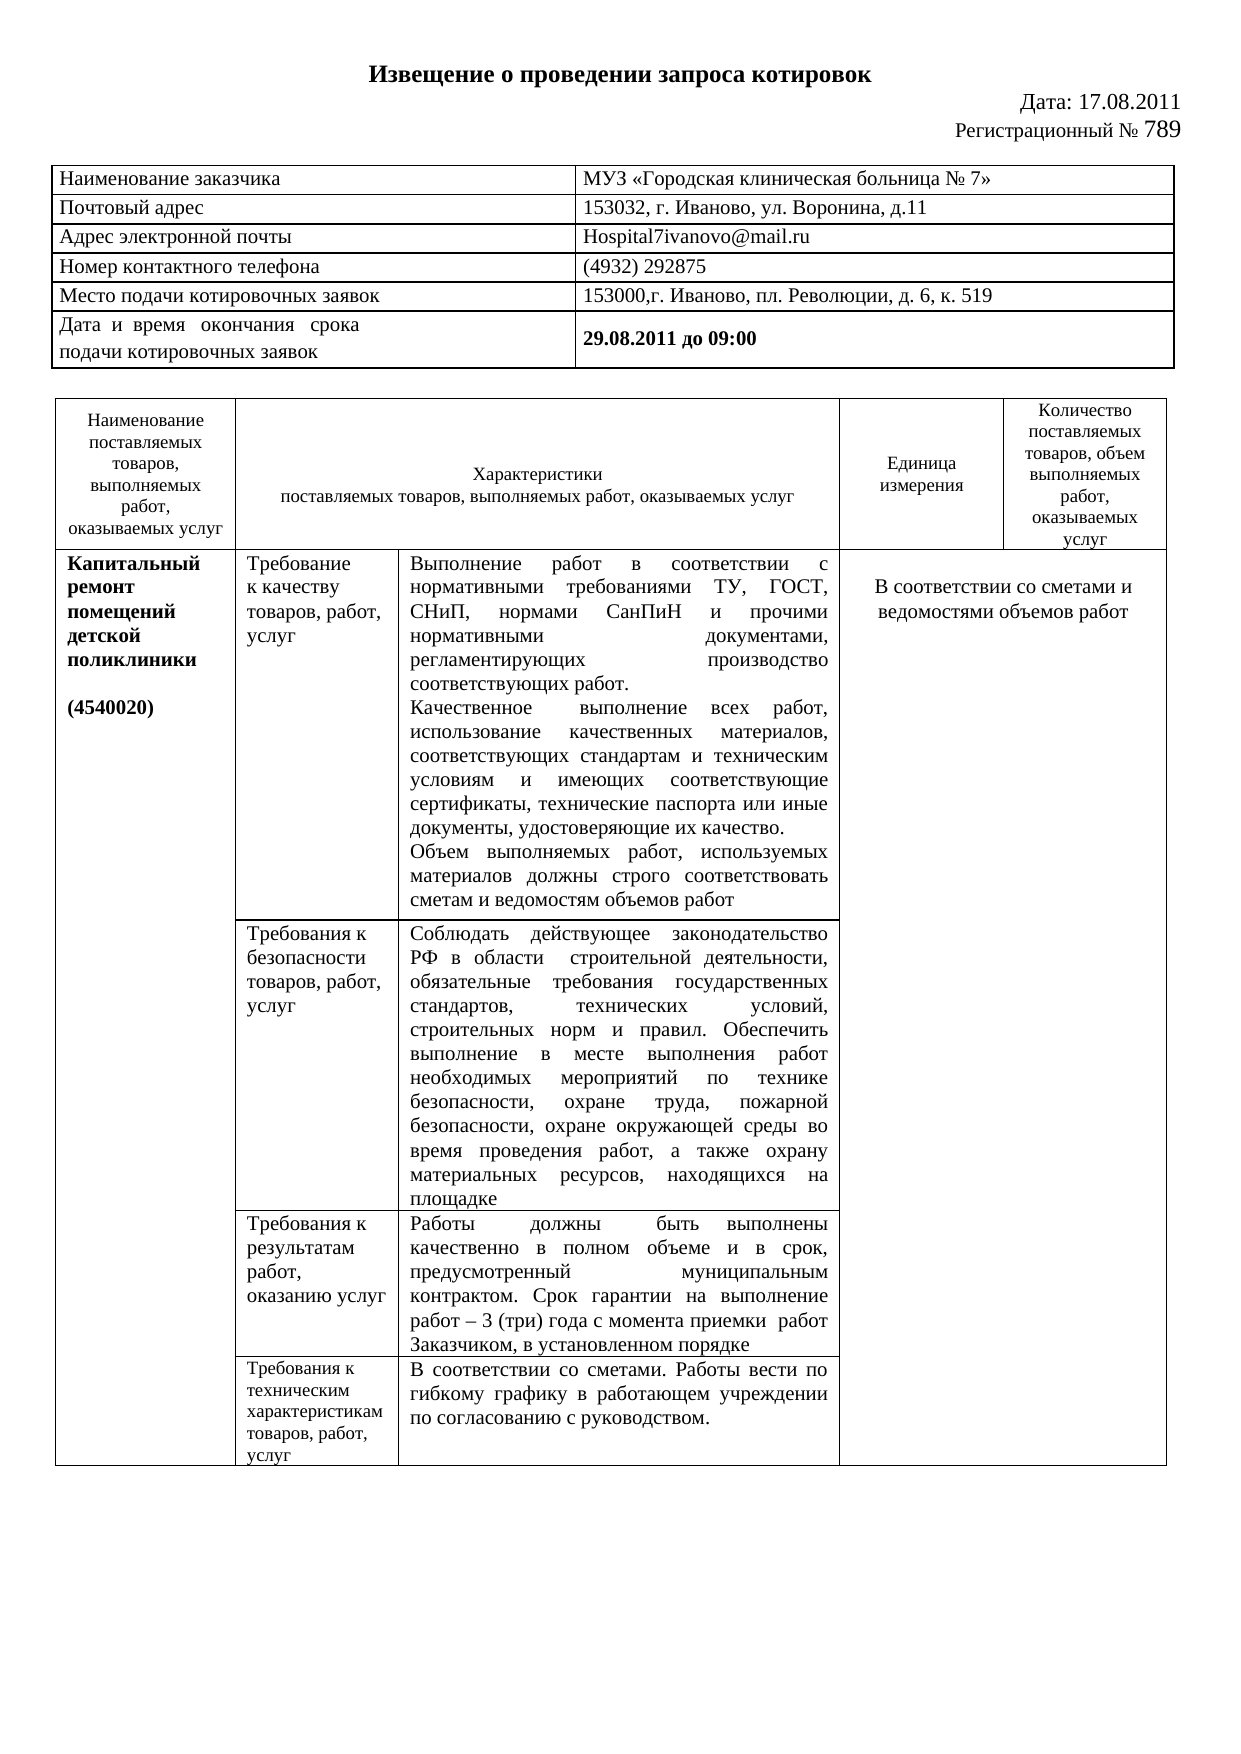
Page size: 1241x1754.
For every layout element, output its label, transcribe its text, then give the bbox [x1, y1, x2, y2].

table_cell Адрес электронной почты [53, 225, 575, 252]
table_header Единица измерения [840, 399, 1003, 549]
table_cell Требования к техническим характеристикам товаров, работ, услуг [236, 1357, 398, 1465]
table_cell Номер контактного телефона [53, 254, 575, 281]
text Дата: 17.08.2011 [575, 88, 1181, 114]
table_cell (4932) 292875 [576, 254, 1173, 281]
table_cell Дата и время окончания срока подачи котировочных заявок [53, 312, 575, 367]
table_cell 153000,г. Иваново, пл. Революции, д. 6, к. 519 [576, 283, 1173, 310]
table_cell . Иваново, ул. Воронина, д.11 [576, 195, 1173, 223]
table_cell Требования к результатам работ, оказанию услуг [236, 1211, 398, 1356]
table_cell Требование к качеству товаров, работ, услуг [236, 550, 398, 919]
table_cell В соответствии со сметами и ведомостями объемов работ [840, 550, 1166, 1465]
table_header Наименование заказчика [53, 166, 575, 194]
table_cell Работы должны быть выполнены качественно в полном объеме и в срок, предусмотренный муниципальным контрактом. Срок гарантии на выполнение работ – 3 (три) года с момента приемки работ Заказчиком, в установленном порядке [399, 1211, 839, 1356]
table_cell Почтовый адрес [53, 195, 575, 223]
table_header Количество поставляемых товаров, объем выполняемых работ, оказываемых услуг [1004, 399, 1166, 549]
table_cell Место подачи котировочных заявок [53, 283, 575, 310]
table_cell Выполнение работ в соответствии с нормативными требованиями ТУ, ГОСТ, СНиП, нормами СанПиН и прочими нормативными документами, регламентирующих производство соответствующих работ. Качественное выполнение всех работ, использование качественных материалов, соответствующих стандартам и техническим условиям и имеющих соответствующие сертификаты, технические паспорта или иные документы, удостоверяющие их качество. Объем выполняемых работ, используемых материалов должны строго соответствовать сметам и ведомостям объемов работ [399, 550, 839, 919]
table_header МУЗ «Городская клиническая больница № 7» [576, 166, 1173, 194]
table_cell Капитальный ремонт помещений детской поликлиники (4540020) [56, 550, 235, 1465]
text Извещение о проведении запроса котировок [59, 59, 1181, 88]
table_cell В соответствии со сметами. Работы вести по гибкому графику в работающем учреждении по согласованию с руководством. [399, 1357, 839, 1465]
table_cell 29.08.2011 до 09:00 [576, 312, 1173, 367]
table_header Характеристики поставляемых товаров, выполняемых работ, оказываемых услуг [236, 399, 839, 549]
table_header Наименование поставляемых товаров, выполняемых работ, оказываемых услуг [56, 399, 235, 549]
table_cell Соблюдать действующее законодательство РФ в области строительной деятельности, обязательные требования государственных стандартов, технических условий, строительных норм и правил. Обеспечить выполнение в месте выполнения работ необходимых мероприятий по технике безопасности, охране труда, пожарной безопасности, охране окружающей среды во время проведения работ, а также охрану материальных ресурсов, находящихся на площадке [399, 921, 839, 1210]
table_cell Hospital7ivanovo@mail.ru [576, 225, 1173, 252]
table_cell Требования к безопасности товаров, работ, услуг [236, 921, 398, 1210]
text Регистрационный № 789 [59, 114, 1181, 143]
